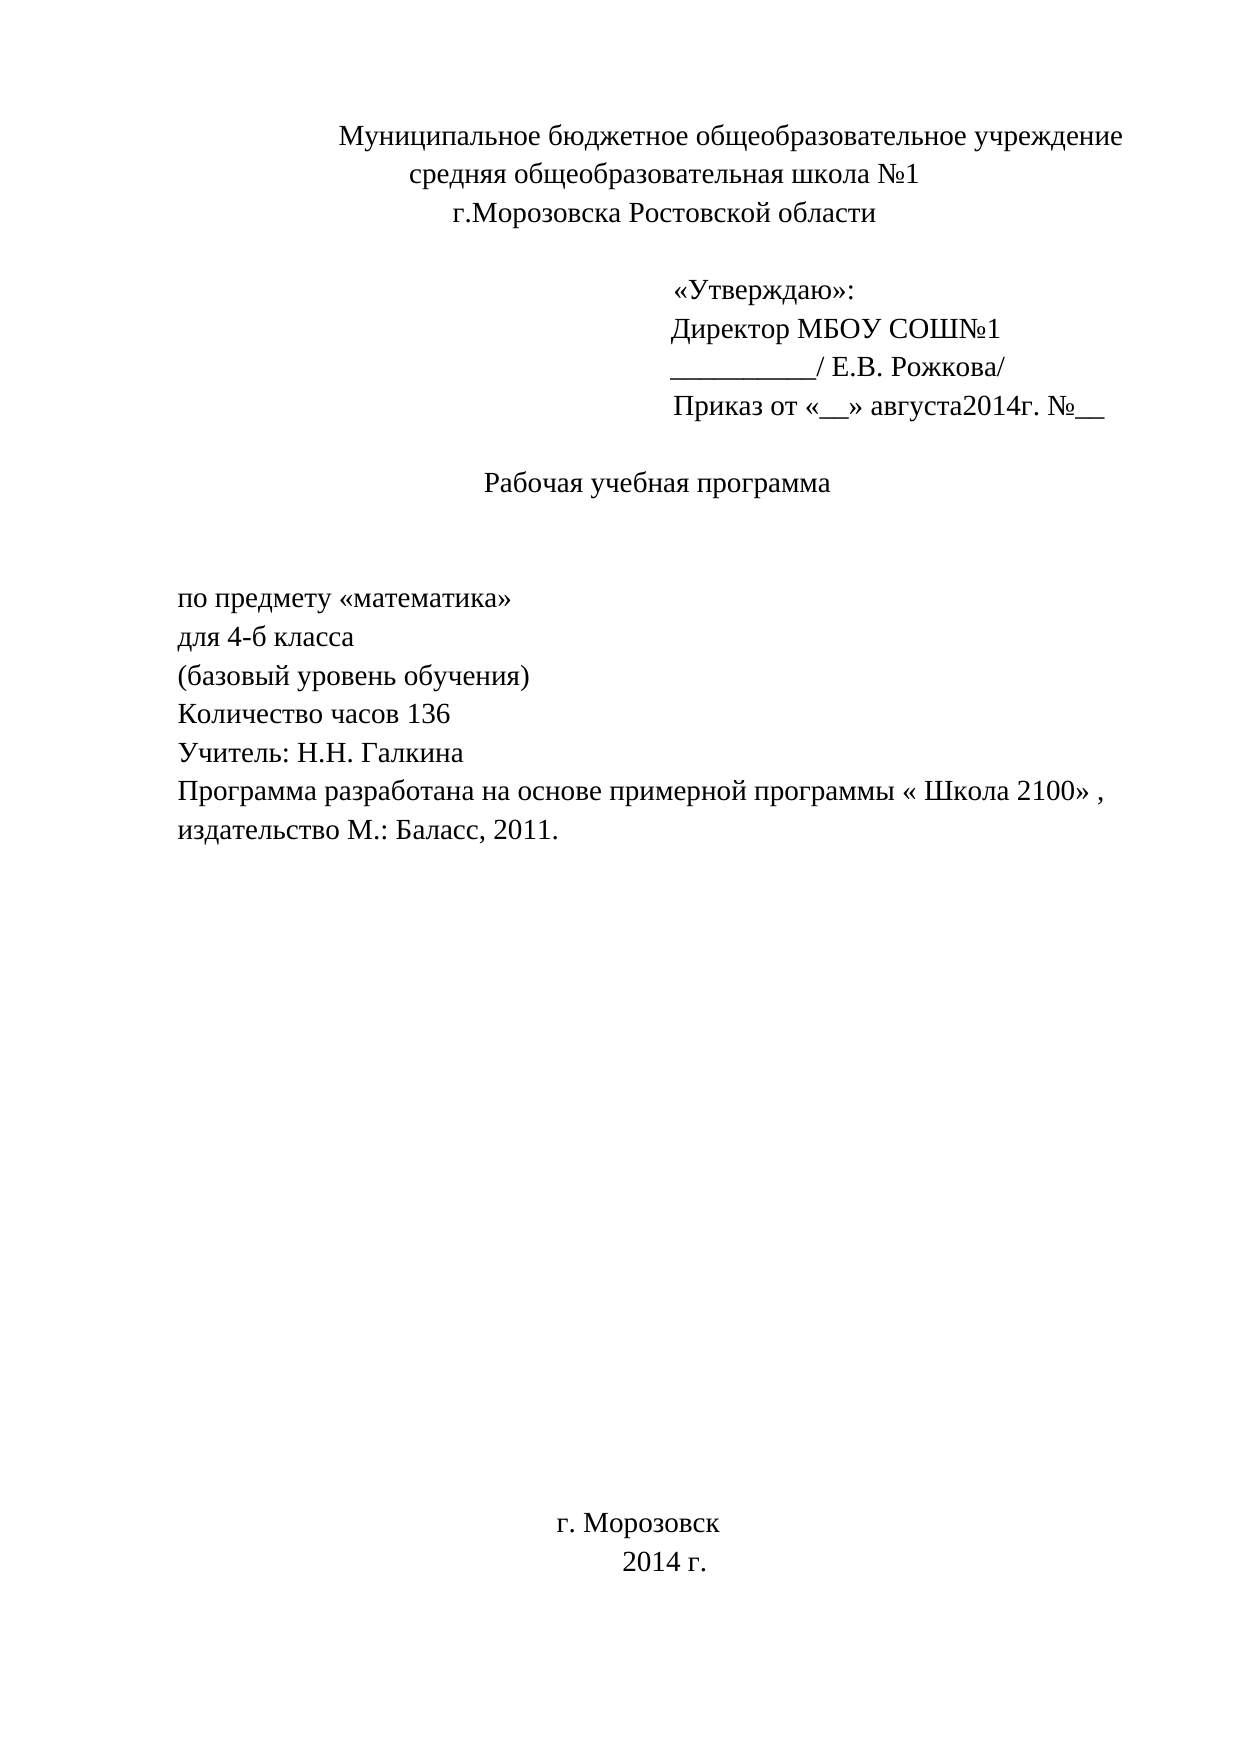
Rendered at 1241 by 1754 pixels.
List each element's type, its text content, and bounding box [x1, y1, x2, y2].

text г.Морозовска Ростовской области [177, 195, 1152, 229]
text для 4-б класса [177, 619, 1152, 653]
text «Утверждаю»: [177, 272, 1152, 306]
text Директор МБОУ СОШ№1 [177, 311, 1152, 344]
text (базовый уровень обучения) [177, 658, 1152, 691]
text Учитель: Н.Н. Галкина [177, 735, 1152, 768]
text Муниципальное бюджетное общеобразовательное учреждение [177, 118, 1240, 152]
text __________/ Е.В. Рожкова/ [177, 349, 1152, 383]
text Приказ от «__» августа2014г. №__ [177, 388, 1152, 421]
text по предмету «математика» [177, 581, 1152, 614]
text Программа разработана на основе примерной программы « Школа 2100» , издательство М.: Баласс, 2011. [177, 773, 1152, 845]
text Рабочая учебная программа [177, 465, 1152, 498]
text г. Морозовск [177, 1506, 1152, 1539]
text Количество часов 136 [177, 696, 1152, 730]
text 2014 г. [177, 1544, 1152, 1578]
text средняя общеобразовательная школа №1 [177, 157, 1152, 190]
